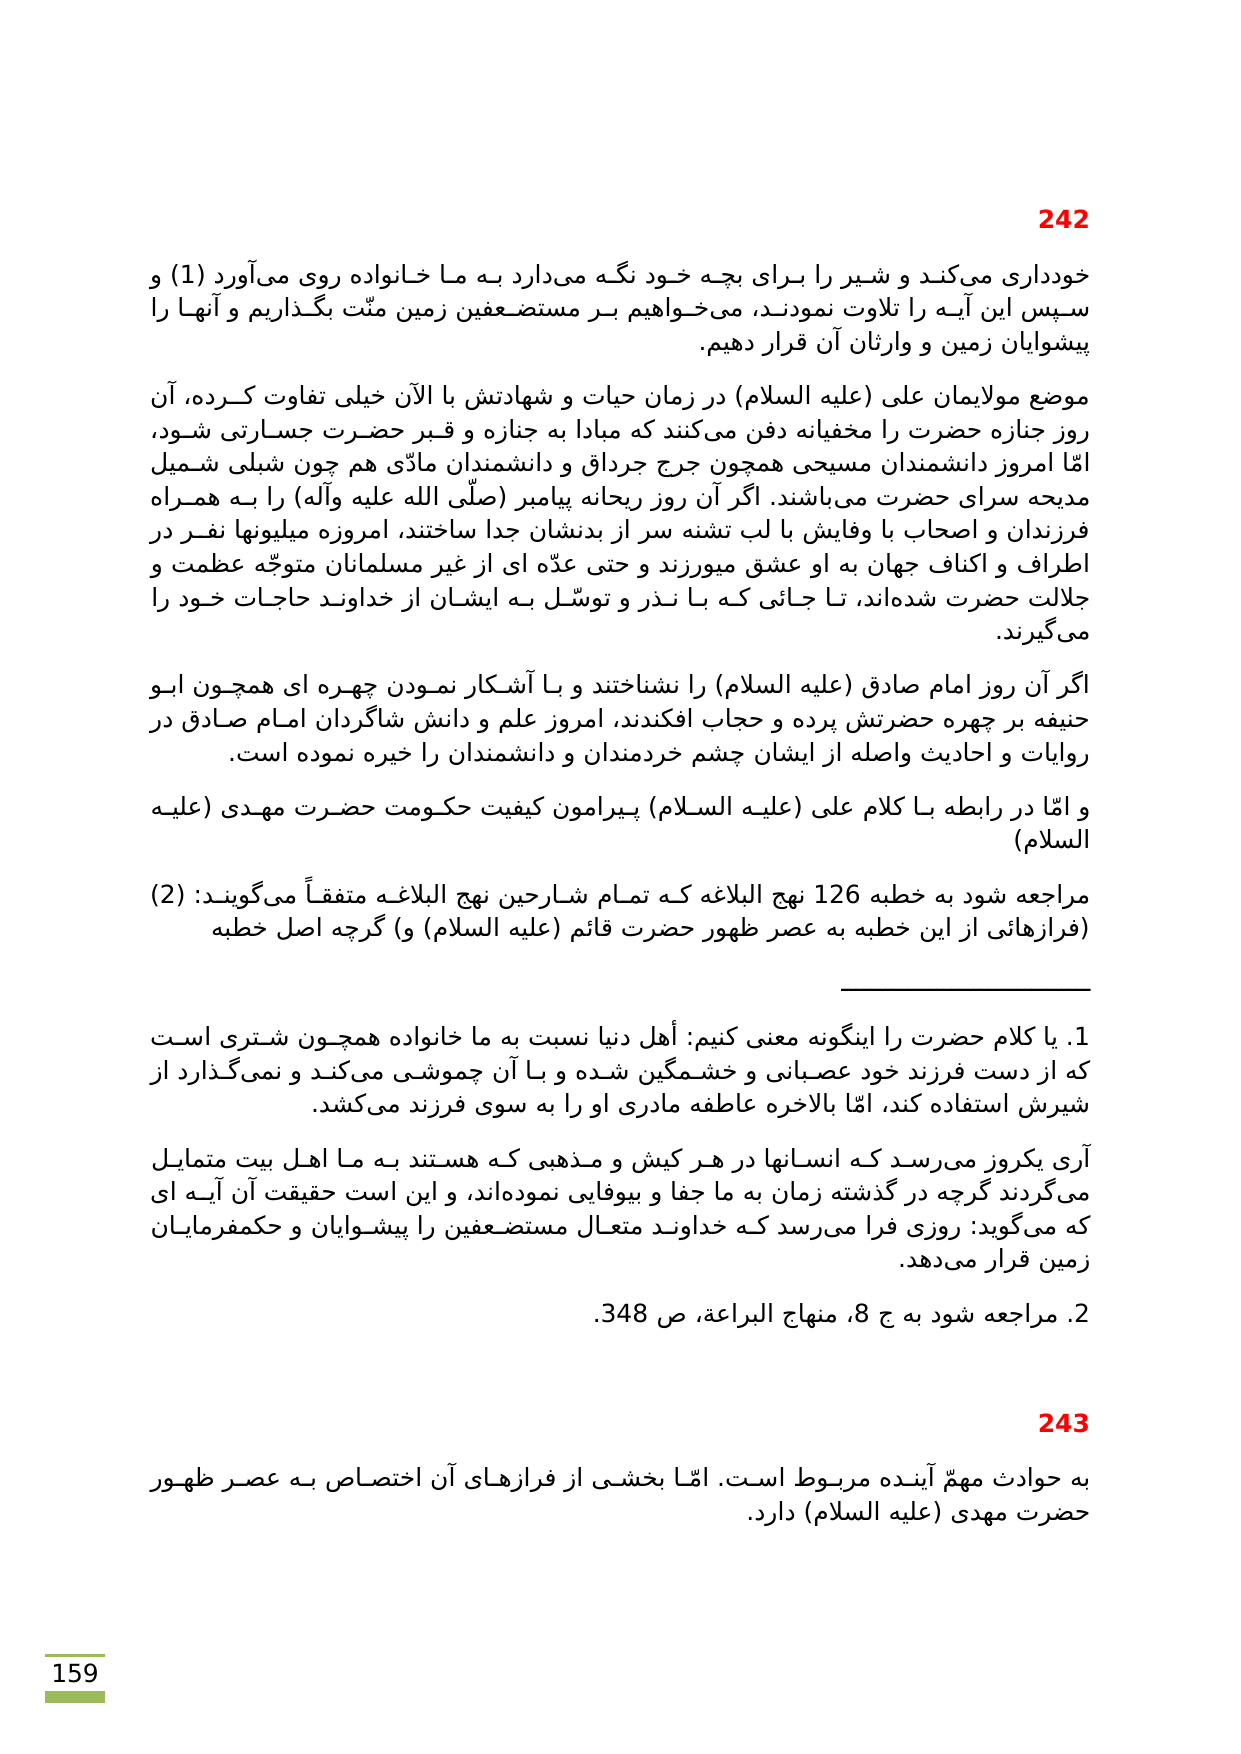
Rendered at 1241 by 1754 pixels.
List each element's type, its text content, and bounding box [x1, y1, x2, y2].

text مراجعه شود به خطبه 126 نهج البلاغه که تمام شارحین نهج البلاغه متفقاً می‌گویند: (2) (فرازهائی از این خطبه به عصر ظهور حضرت قائم (علیه السلام) و) گرچه اصل خطبه [150, 880, 1090, 943]
text 242 [150, 206, 1090, 235]
text موضع مولایمان علی (علیه السلام) در زمان حیات و شهادتش با الآن خیلی تفاوت کرده، آن روز جنازه حضرت را مخفیانه دفن می‌کنند که مبادا به جنازه و قبر حضرت جسارتی شود، امّا امروز دانشمندان مسیحی همچون جرج جرداق و دانشمندان مادّی هم چون شبلی شمیل مدیحه سرای حضرت می‌باشند. اگر آن روز ریحانه پیامبر (صلّی الله علیه وآله) را به همراه فرزندان و اصحاب با وفایش با لب تشنه سر از بدنشان جدا ساختند، امروزه میلیونها نفر در اطراف و اکناف جهان به او عشق میورزند و حتی عدّه ای از غیر مسلمانان متوجّه عظمت و جلالت حضرت شده‌اند، تا جائی که با نذر و توسّل به ایشان از خداوند حاجات خود را می‌گیرند. [150, 382, 1090, 646]
text 1. یا کلام حضرت را اینگونه معنی کنیم: أهل دنیا نسبت به ما خانواده همچون شتری است که از دست فرزند خود عصبانی و خشمگین شده و با آن چموشی می‌کند و نمی‌گذارد از شیرش استفاده کند، امّا بالاخره عاطفه مادری او را به سوی فرزند می‌کشد. [150, 1022, 1090, 1119]
text اگر آن روز امام صادق (علیه السلام) را نشناختند و با آشکار نمودن چهره ای همچون ابو حنیفه بر چهره حضرتش پرده و حجاب افکندند، امروز علم و دانش شاگردان امام صادق در روایات و احادیث واصله از ایشان چشم خردمندان و دانشمندان را خیره نموده است. [150, 671, 1090, 767]
text 243 [150, 1409, 1090, 1438]
text خودداری می‌کند و شیر را برای بچه خود نگه می‌دارد به ما خانواده روی می‌آورد (1) و سپس این آیه را تلاوت نمودند، می‌خواهیم بر مستضعفین زمین منّت بگذاریم و آنها را پیشوایان زمین و وارثان آن قرار دهیم. [150, 260, 1090, 356]
text ــــــــــــــــــــــــــــــــــ [150, 968, 1090, 997]
text 2. مراجعه شود به ج 8، منهاج البراعة، ص 348. [150, 1299, 1090, 1328]
text و امّا در رابطه با کلام علی (علیه السلام) پیرامون کیفیت حکومت حضرت مهدی (علیه السلام) [150, 792, 1090, 855]
text به حوادث مهمّ آینده مربوط است. امّا بخشی از فرازهای آن اختصاص به عصر ظهور حضرت مهدی (علیه السلام) دارد. [150, 1463, 1090, 1526]
text آری یکروز می‌رسد که انسانها در هر کیش و مذهبی که هستند به ما اهل بیت متمایل می‌گردند گرچه در گذشته زمان به ما جفا و بیوفایی نموده‌اند، و این است حقیقت آن آیه ای که می‌گوید: روزی فرا می‌رسد که خداوند متعال مستضعفین را پیشوایان و حکمفرمایان زمین قرار می‌دهد. [150, 1144, 1090, 1274]
